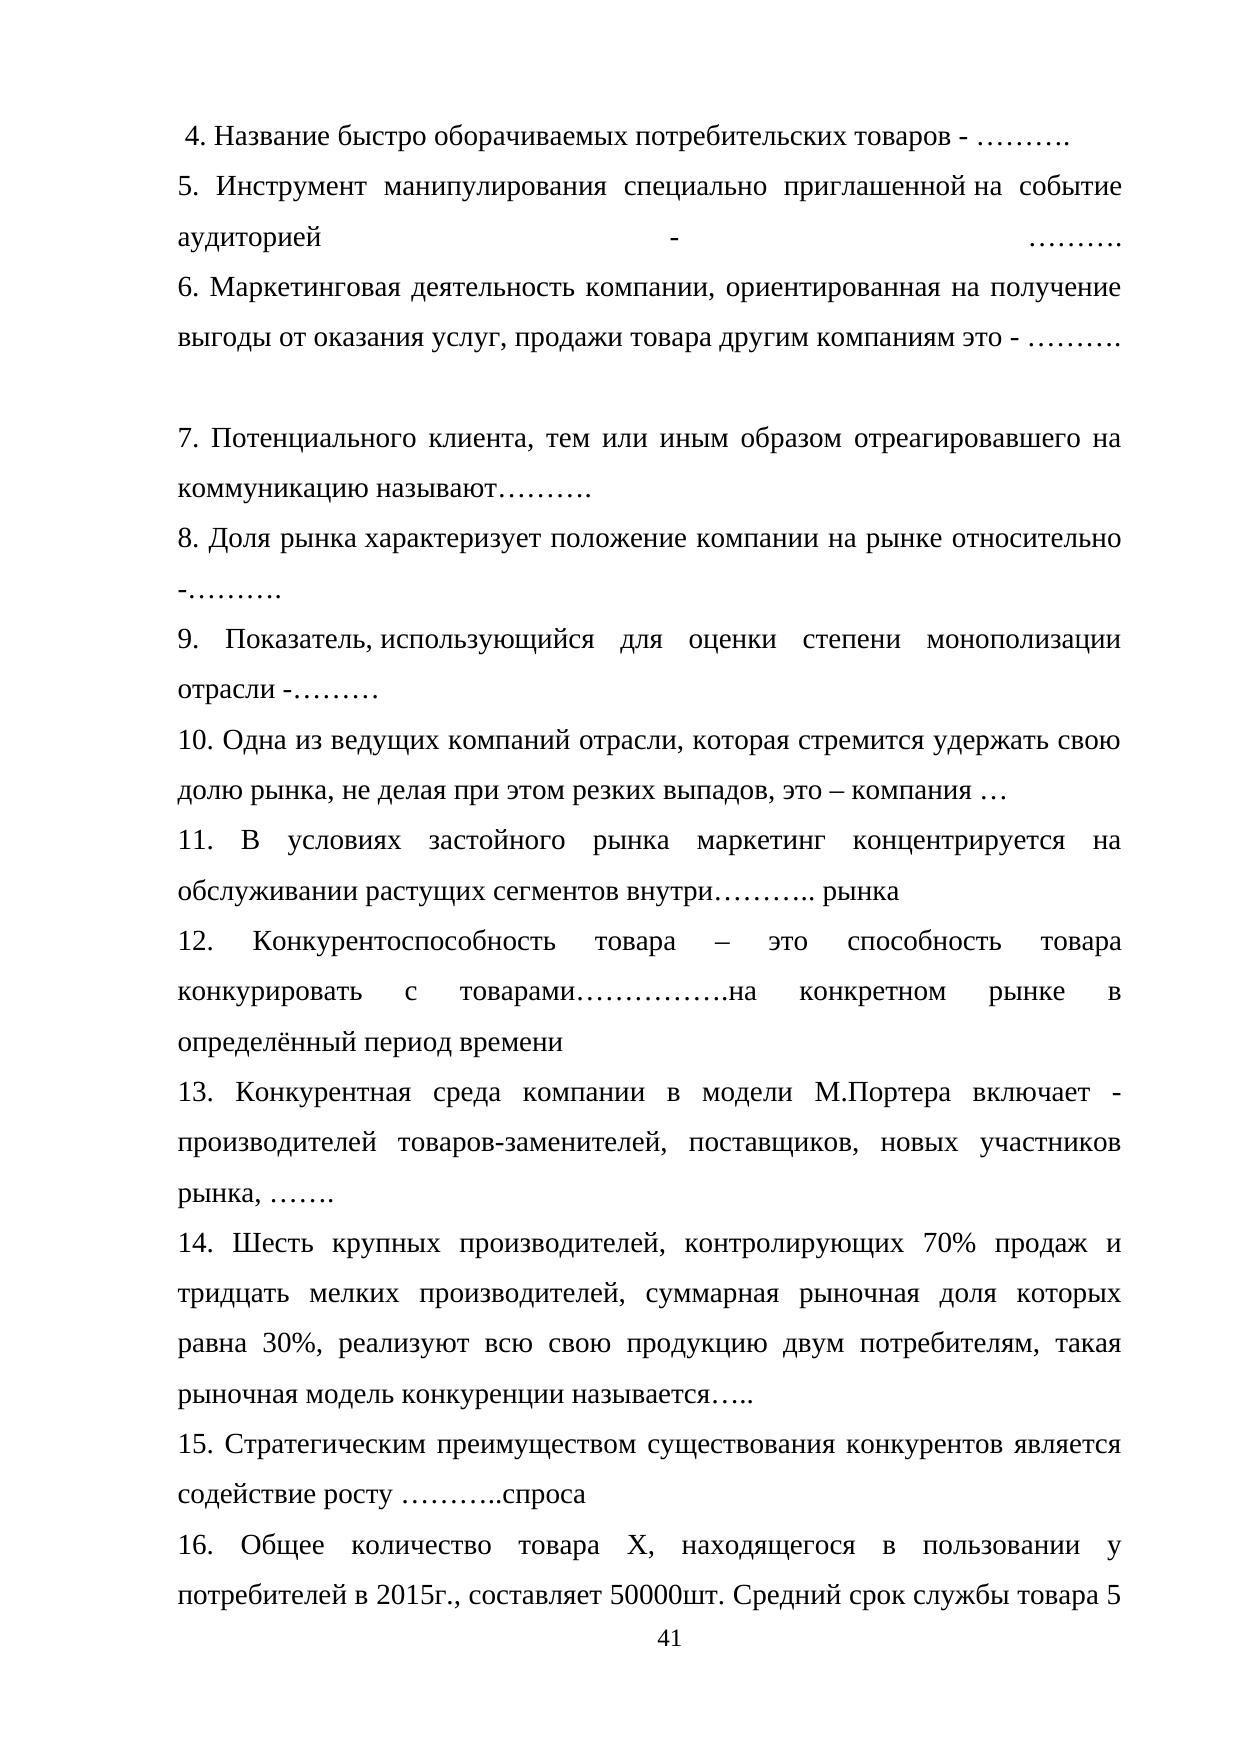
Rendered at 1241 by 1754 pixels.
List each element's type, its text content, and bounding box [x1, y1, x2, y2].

text 15. Стратегическим преимуществом существования конкурентов является содействие росту ………..спроса [177, 1426, 1122, 1510]
text 8. Доля рынка характеризует положение компании на рынке относительно -………. [177, 521, 1122, 604]
text 9. Показатель, использующийся для оценки степени монополизации отрасли -……… [177, 621, 1122, 705]
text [177, 1527, 1122, 1611]
text 10. Одна из ведущих компаний отрасли, которая стремится удержать свою долю рынка, не делая при этом резких выпадов, это – компания … [177, 722, 1122, 806]
text 4. Название быстро оборачиваемых потребительских товаров - ………. [177, 118, 1122, 152]
text 12. Конкурентоспособность товара – это способность товара конкурировать с товарами…………….на конкретном рынке в определённый период времени [177, 923, 1122, 1057]
text 14. Шесть крупных производителей, контролирующих 70% продаж и тридцать мелких производителей, суммарная рыночная доля которых равна 30%, реализуют всю свою продукцию двум потребителям, такая рыночная модель конкуренции называется….. [177, 1225, 1122, 1409]
text 5. Инструмент манипулирования специально приглашенной на событие аудиторией - ………. 6. Маркетинговая деятельность компании, ориентированная на получение выгоды от оказания услуг, продажи товара другим компаниям это - ………. 7. Потенциального клиента, тем или иным образом отреагировавшего на коммуникацию называют………. [177, 168, 1122, 504]
text 13. Конкурентная среда компании в модели М.Портера включает - производителей товаров-заменителей, поставщиков, новых участников рынка, ……. [177, 1074, 1122, 1208]
text 11. В условиях застойного рынка маркетинг концентрируется на обслуживании растущих сегментов внутри……….. рынка [177, 822, 1122, 906]
